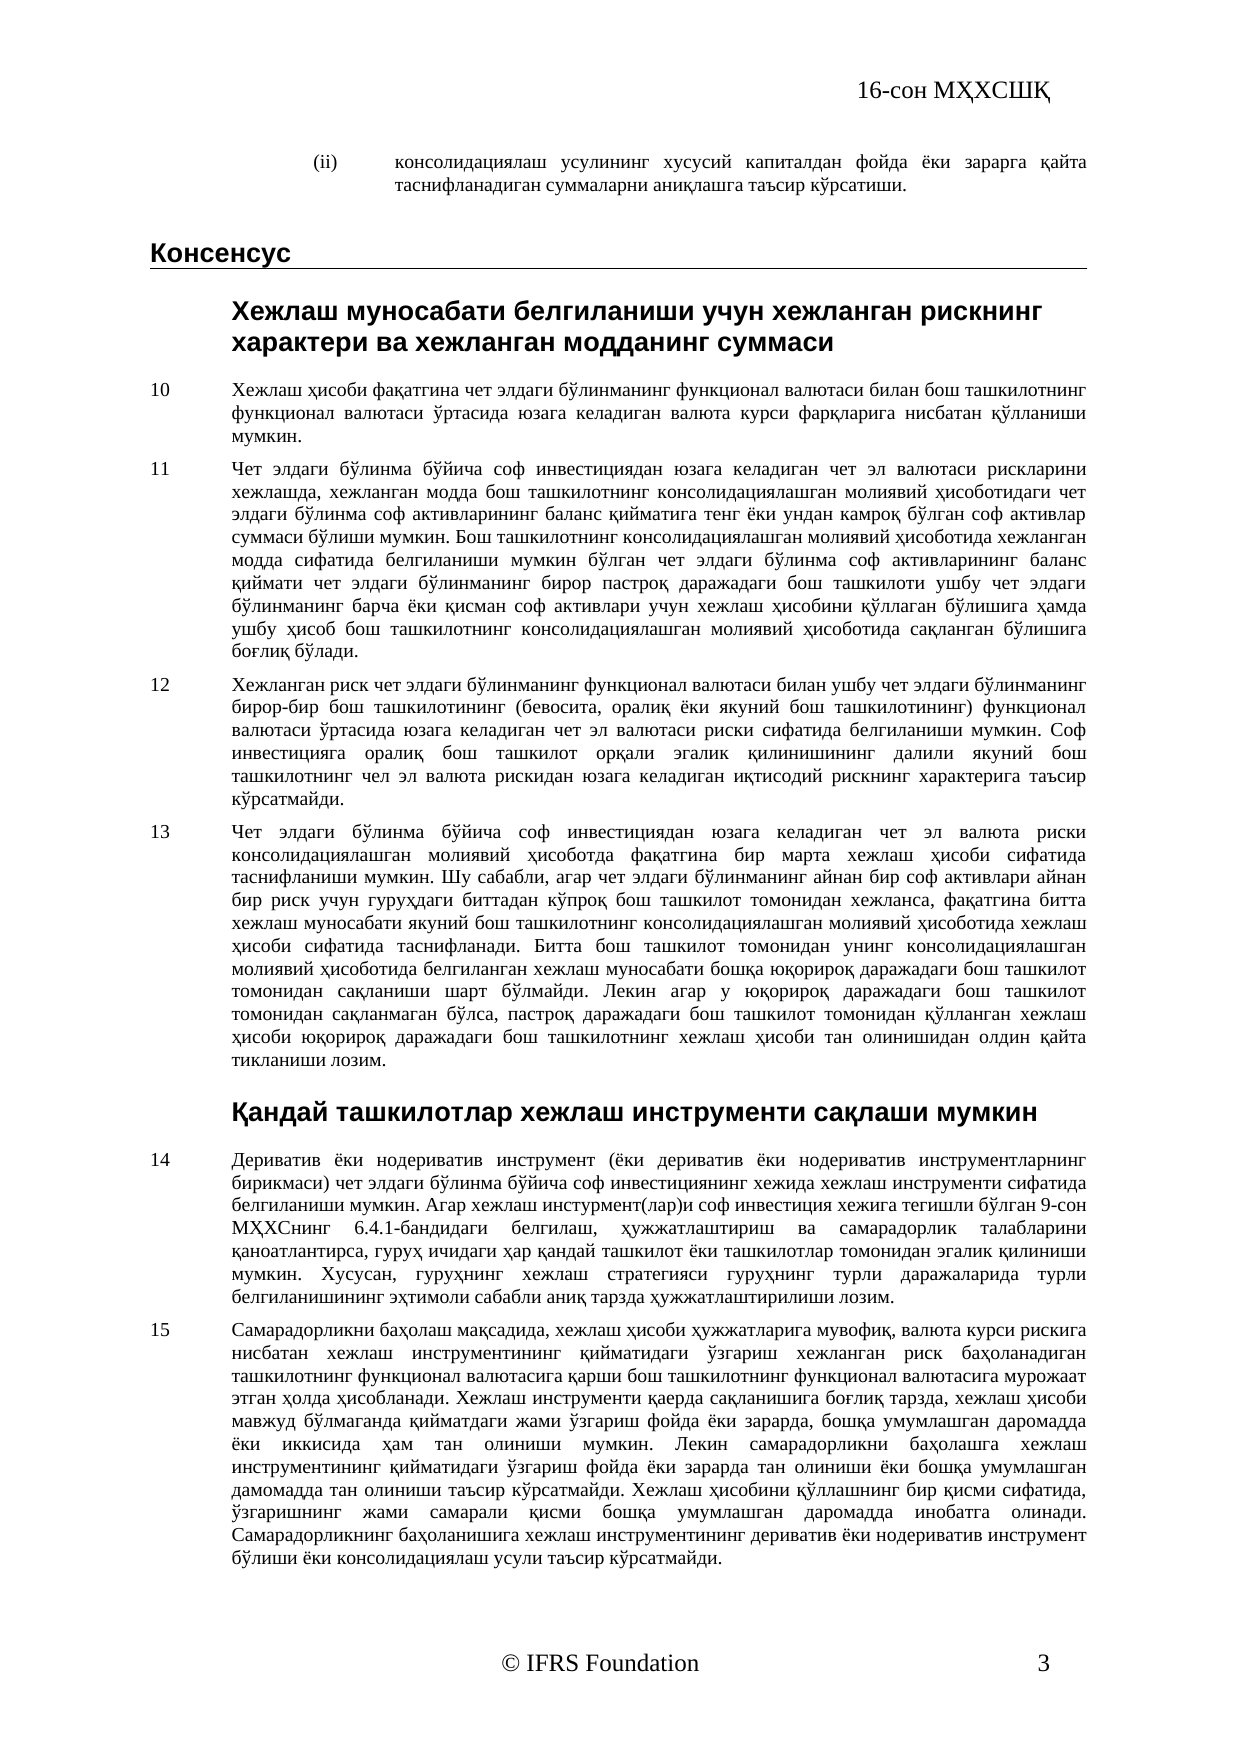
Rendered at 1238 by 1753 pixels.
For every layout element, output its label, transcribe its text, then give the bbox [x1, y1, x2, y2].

text Хежлаш муносабати белгиланиши учун хежланган рискнинг характери ва хежланган модданинг суммаси [231, 294, 1087, 357]
text Қандай ташкилотлар хежлаш инструменти сақлаши мумкин [231, 1096, 1087, 1127]
text 13 Чет элдаги бўлинма бўйича соф инвестициядан юзага келадиган чет эл валюта риски консолидациялашган молиявий ҳисоботда фақатгина бир марта хежлаш ҳисоби сифатида таснифланиши мумкин. Шу сабабли, агар чет элдаги бўлинманинг айнан бир соф активлари айнан бир риск учун гуруҳдаги биттадан кўпроқ бош ташкилот томонидан хежланса, фақатгина битта хежлаш муносабати якуний бош ташкилотнинг консолидациялашган молиявий ҳисоботида хежлаш ҳисоби сифатида таснифланади. Битта бош ташкилот томонидан унинг консолидациялашган молиявий ҳисоботида белгиланган хежлаш муносабати бошқа юқорироқ даражадаги бош ташкилот томонидан сақланиши шарт бўлмайди. Лекин агар у юқорироқ даражадаги бош ташкилот томонидан сақланмаган бўлса, пастроқ даражадаги бош ташкилот томонидан қўлланган хежлаш ҳисоби юқорироқ даражадаги бош ташкилотнинг хежлаш ҳисоби тан олинишидан олдин қайта тикланиши лозим. [150, 820, 1087, 1071]
text 14 Дериватив ёки нодериватив инструмент (ёки дериватив ёки нодериватив инструментларнинг бирикмаси) чет элдаги бўлинма бўйича соф инвестициянинг хежида хежлаш инструменти сифатида белгиланиши мумкин. Агар хежлаш инстурмент(лар)и соф инвестиция хежига тегишли бўлган 9-сон МҲХСнинг 6.4.1-бандидаги белгилаш, ҳужжатлаштириш ва самарадорлик талабларини қаноатлантирса, гуруҳ ичидаги ҳар қандай ташкилот ёки ташкилотлар томонидан эгалик қилиниши мумкин. Хусусан, гуруҳнинг хежлаш стратегияси гуруҳнинг турли даражаларида турли белгиланишининг эҳтимоли сабабли аниқ тарзда ҳужжатлаштирилиши лозим. [150, 1148, 1087, 1307]
text (ii) консолидациялаш усулининг хусусий капиталдан фойда ёки зарарга қайта таснифланадиган суммаларни аниқлашга таъсир кўрсатиши. [313, 150, 1087, 196]
text 12 Хежланган риск чет элдаги бўлинманинг функционал валютаси билан ушбу чет элдаги бўлинманинг бирор-бир бош ташкилотининг (бевосита, оралиқ ёки якуний бош ташкилотининг) функционал валютаси ўртасида юзага келадиган чет эл валютаси риски сифатида белгиланиши мумкин. Соф инвестицияга оралиқ бош ташкилот орқали эгалик қилинишининг далили якуний бош ташкилотнинг чел эл валюта рискидан юзага келадиган иқтисодий рискнинг характерига таъсир кўрсатмайди. [150, 672, 1087, 809]
text 11 Чет элдаги бўлинма бўйича соф инвестициядан юзага келадиган чет эл валютаси рискларини хежлашда, хежланган модда бош ташкилотнинг консолидациялашган молиявий ҳисоботидаги чет элдаги бўлинма соф активларининг баланс қийматига тенг ёки ундан камроқ бўлган соф активлар суммаси бўлиши мумкин. Бош ташкилотнинг консолидациялашган молиявий ҳисоботида хежланган модда сифатида белгиланиши мумкин бўлган чет элдаги бўлинма соф активларининг баланс қиймати чет элдаги бўлинманинг бирор пастроқ даражадаги бош ташкилоти ушбу чет элдаги бўлинманинг барча ёки қисман соф активлари учун хежлаш ҳисобини қўллаган бўлишига ҳамда ушбу ҳисоб бош ташкилотнинг консолидациялашган молиявий ҳисоботида сақланган бўлишига боғлиқ бўлади. [150, 457, 1087, 662]
text Консенсус [150, 237, 1087, 268]
text 15 Самарадорликни баҳолаш мақсадида, хежлаш ҳисоби ҳужжатларига мувофиқ, валюта курси рискига нисбатан хежлаш инструментининг қийматидаги ўзгариш хежланган риск баҳоланадиган ташкилотнинг функционал валютасига қарши бош ташкилотнинг функционал валютасига мурожаат этган ҳолда ҳисобланади. Хежлаш инструменти қаерда сақланишига боғлиқ тарзда, хежлаш ҳисоби мавжуд бўлмаганда қийматдаги жами ўзгариш фойда ёки зарарда, бошқа умумлашган даромадда ёки иккисида ҳам тан олиниши мумкин. Лекин самарадорликни баҳолашга хежлаш инструментининг қийматидаги ўзгариш фойда ёки зарарда тан олиниши ёки бошқа умумлашган дамомадда тан олиниши таъсир кўрсатмайди. Хежлаш ҳисобини қўллашнинг бир қисми сифатида, ўзгаришнинг жами самарали қисми бошқа умумлашган даромадда инобатга олинади. Самарадорликнинг баҳоланишига хежлаш инструментининг дериватив ёки нодериватив инструмент бўлиши ёки консолидациялаш усули таъсир кўрсатмайди. [150, 1318, 1087, 1569]
text 10 Хежлаш ҳисоби фақатгина чет элдаги бўлинманинг функционал валютаси билан бош ташкилотнинг функционал валютаси ўртасида юзага келадиган валюта курси фарқларига нисбатан қўлланиши мумкин. [150, 378, 1087, 446]
